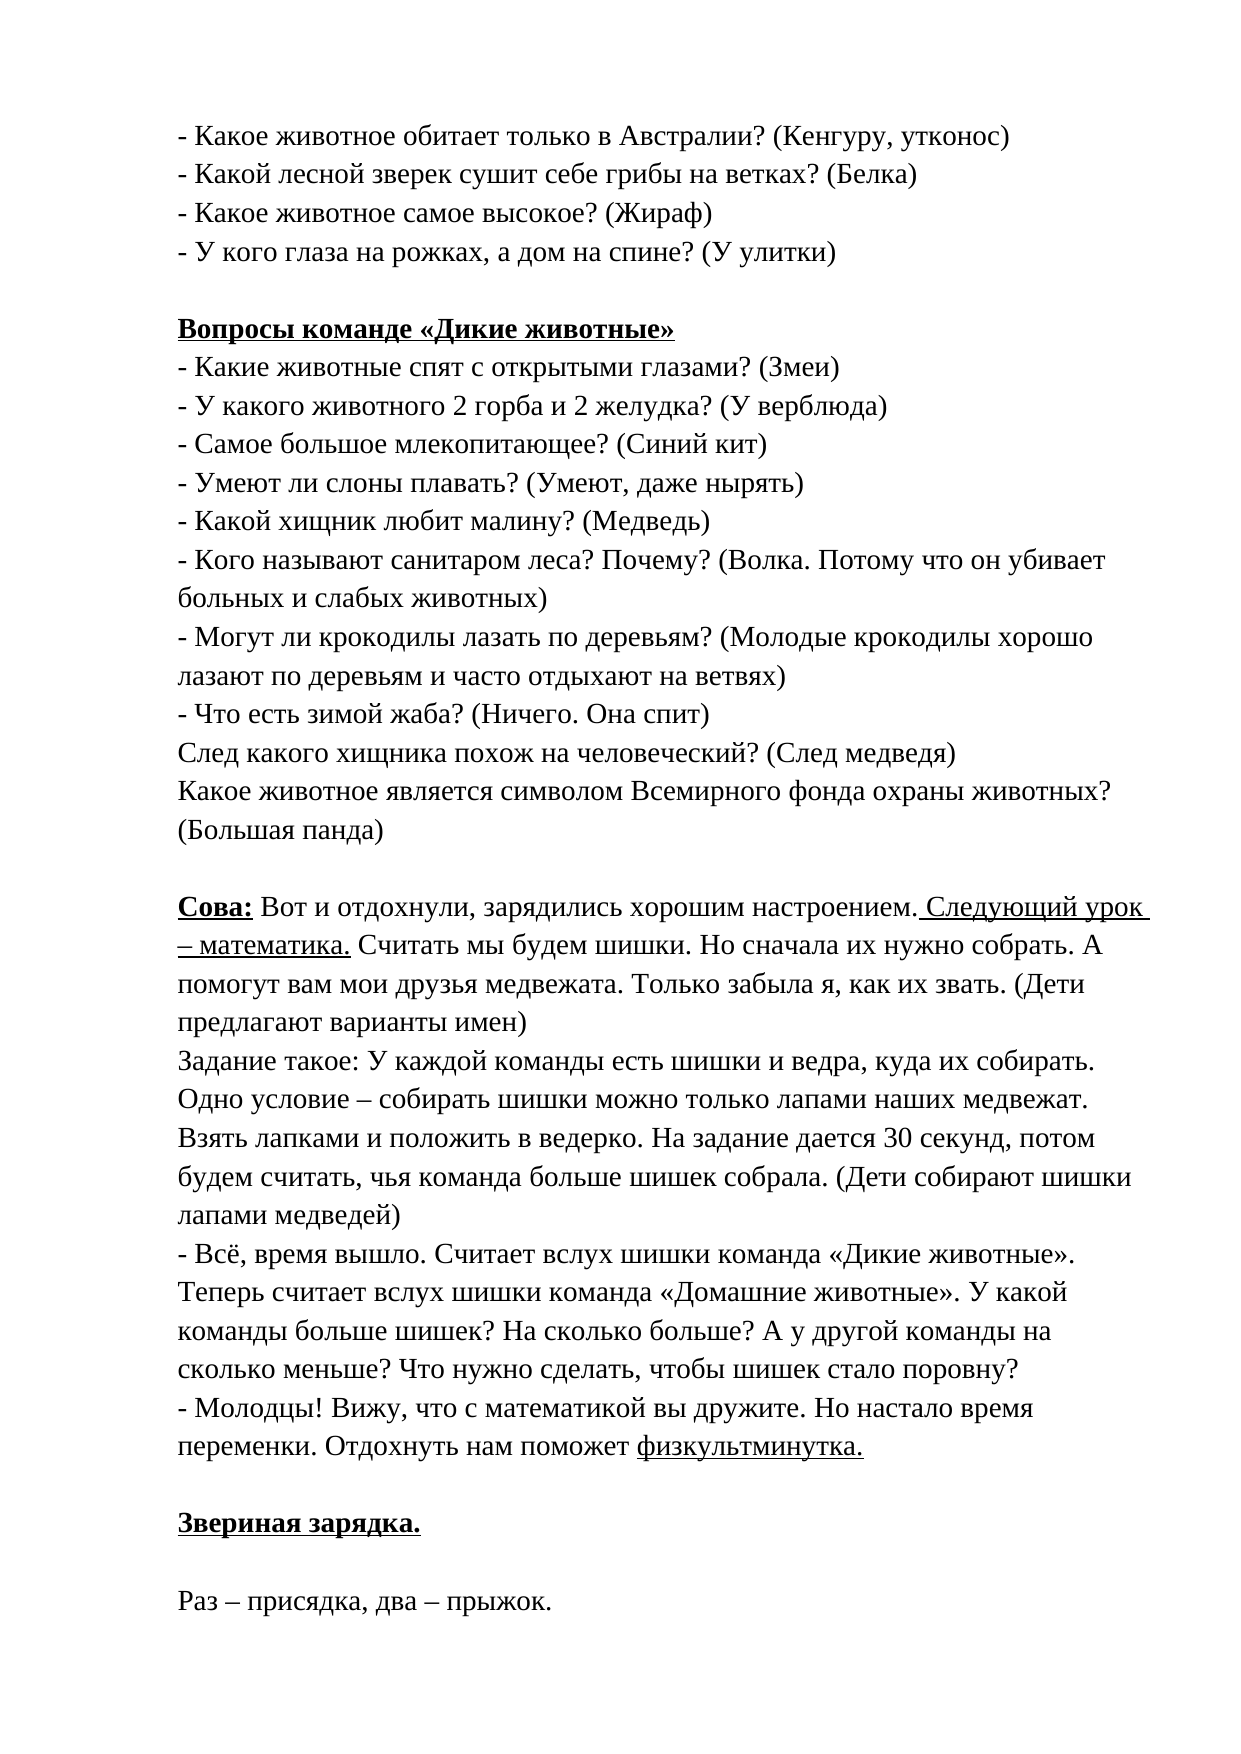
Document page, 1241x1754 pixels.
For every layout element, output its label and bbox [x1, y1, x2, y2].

text [177, 118, 1152, 1616]
